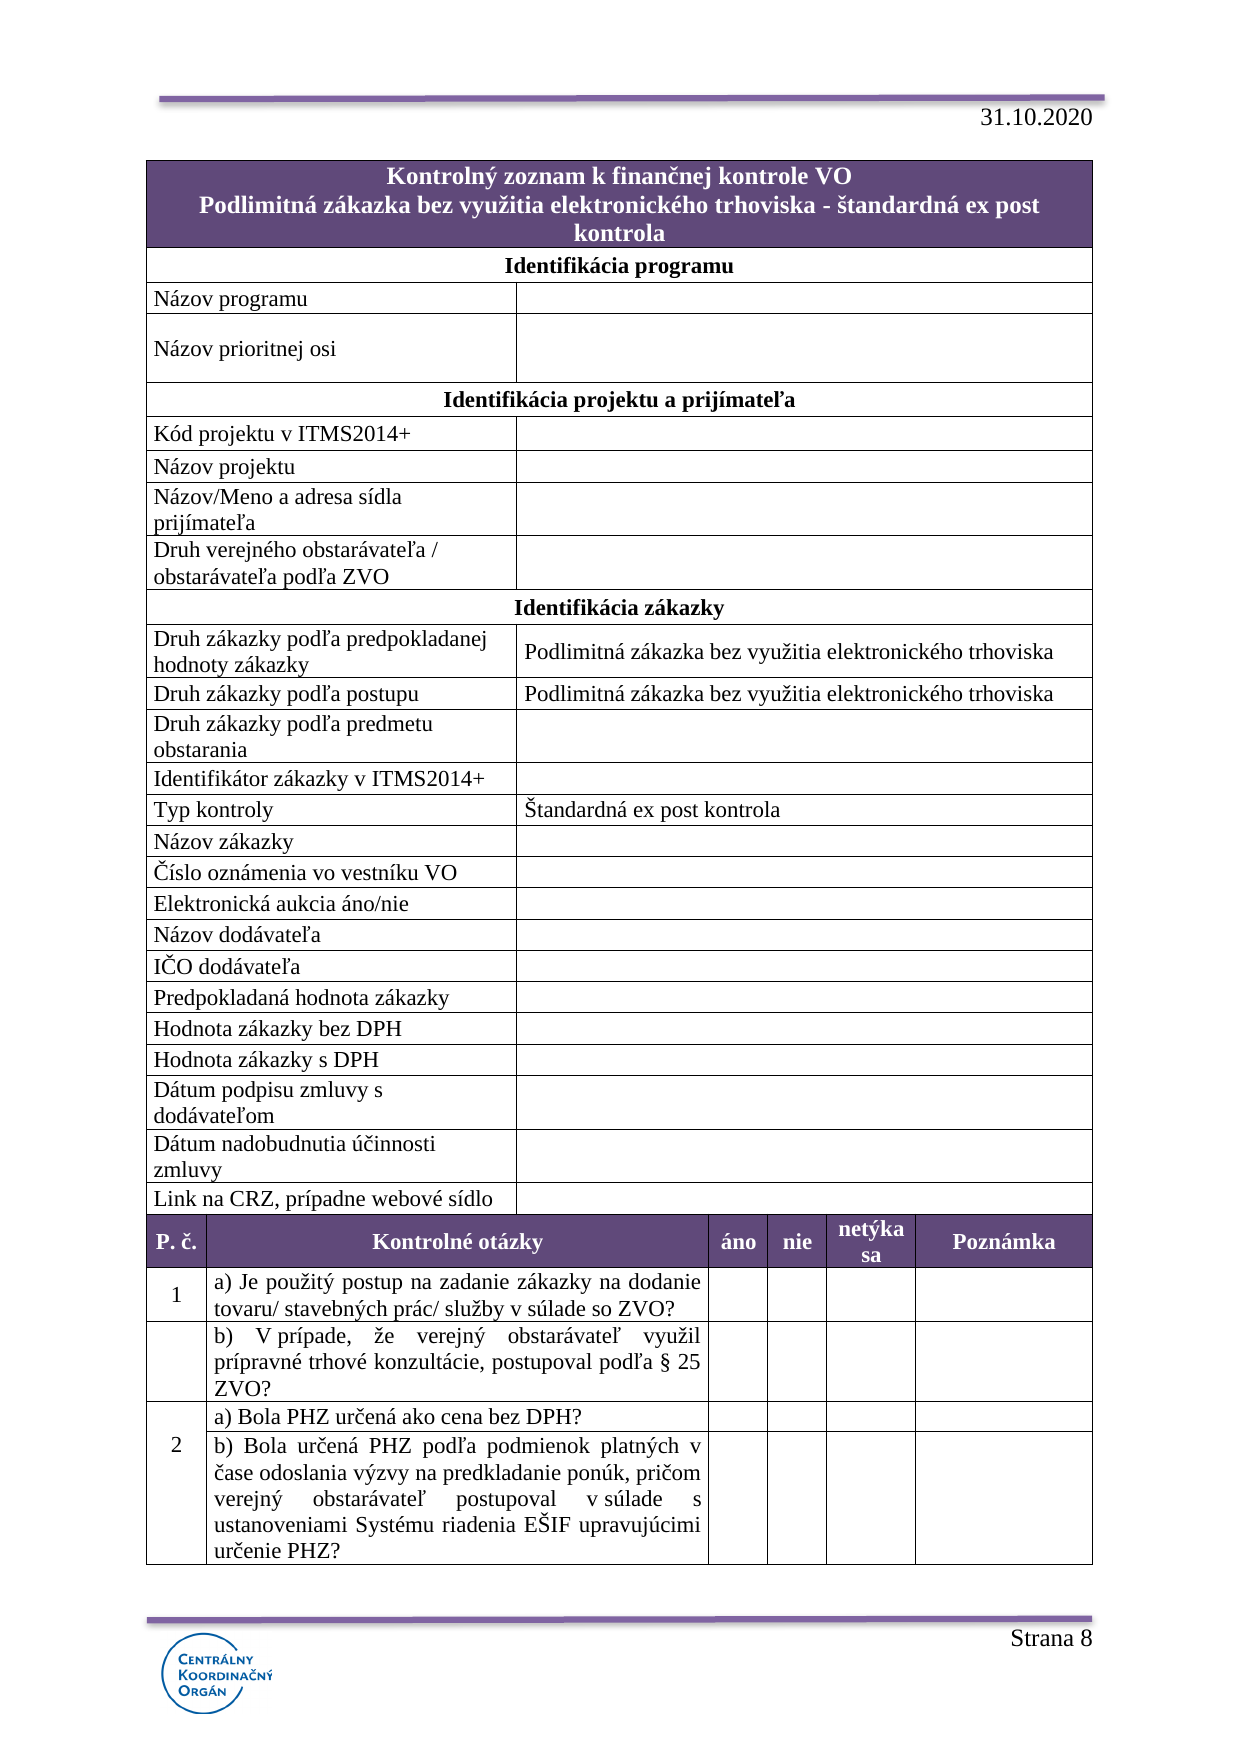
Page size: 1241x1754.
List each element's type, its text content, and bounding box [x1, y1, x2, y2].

table_cell b) Bola určená PHZ podľa podmienok platných v čase odoslania výzvy na predkladanie ponúk, pričom verejný obstarávateľ postupoval v súlade s ustanoveniami Systému riadenia EŠIF upravujúcimi určenie PHZ? [207, 1432, 708, 1564]
table_cell [517, 826, 1092, 856]
table_cell Identifikácia zákazky [147, 590, 1092, 623]
table_cell [517, 982, 1092, 1012]
table_cell Názov programu [147, 283, 516, 313]
table_cell Názov dodávateľa [147, 920, 516, 950]
table_cell Predpokladaná hodnota zákazky [147, 982, 516, 1012]
table_cell [827, 1432, 915, 1564]
table_cell 2 [147, 1402, 206, 1564]
table_cell Názov prioritnej osi [147, 314, 516, 382]
table_cell [827, 1322, 915, 1401]
table_cell [517, 536, 1092, 589]
table_cell a) Bola PHZ určená ako cena bez DPH? [207, 1402, 708, 1431]
table_cell [517, 283, 1092, 313]
table_cell [517, 1076, 1092, 1128]
table_cell Hodnota zákazky s DPH [147, 1045, 516, 1075]
table_cell Typ kontroly [147, 795, 516, 825]
table_cell [517, 1183, 1092, 1213]
table_cell [517, 763, 1092, 793]
table_cell Názov projektu [147, 451, 516, 482]
table_cell b) V prípade, že verejný obstarávateľ využil prípravné trhové konzultácie, postupoval podľa § 25 ZVO? [207, 1322, 708, 1401]
table_cell Názov zákazky [147, 826, 516, 856]
table_cell [517, 710, 1092, 762]
table_cell Názov/Meno a adresa sídla prijímateľa [147, 483, 516, 535]
table_cell Identifikátor zákazky v ITMS2014+ [147, 763, 516, 793]
table_cell [517, 314, 1092, 382]
table_cell Druh zákazky podľa predpokladanej hodnoty zákazky [147, 625, 516, 677]
table_cell Dátum nadobudnutia účinnosti zmluvy [147, 1130, 516, 1182]
table_cell [916, 1432, 1092, 1564]
table_cell Druh zákazky podľa predmetu obstarania [147, 710, 516, 762]
table_cell Kontrolné otázky [207, 1215, 708, 1267]
table_cell [768, 1432, 826, 1564]
table_cell Podlimitná zákazka bez využitia elektronického trhoviska [517, 678, 1092, 708]
table_cell [517, 920, 1092, 950]
table_cell IČO dodávateľa [147, 951, 516, 981]
table_cell Identifikácia projektu a prijímateľa [147, 383, 1092, 416]
table_cell [517, 1130, 1092, 1182]
table_cell Identifikácia programu [147, 248, 1092, 282]
table_cell Elektronická aukcia áno/nie [147, 888, 516, 918]
table_cell [517, 417, 1092, 450]
table_cell netýka sa [827, 1215, 915, 1267]
table_cell [517, 1013, 1092, 1043]
table_cell Druh verejného obstarávateľa / obstarávateľa podľa ZVO [147, 536, 516, 589]
table_cell [709, 1322, 767, 1401]
table_cell áno [709, 1215, 767, 1267]
table_cell [827, 1268, 915, 1321]
table_cell Druh zákazky podľa postupu [147, 678, 516, 708]
table_cell Dátum podpisu zmluvy s dodávateľom [147, 1076, 516, 1128]
table_cell [517, 451, 1092, 482]
table_cell Kód projektu v ITMS2014+ [147, 417, 516, 450]
table_cell [827, 1402, 915, 1431]
table_cell Štandardná ex post kontrola [517, 795, 1092, 825]
table_cell [768, 1268, 826, 1321]
table_cell [709, 1268, 767, 1321]
table_cell P. č. [147, 1215, 206, 1267]
table_cell [916, 1322, 1092, 1401]
table_cell [147, 1322, 206, 1401]
table_cell [916, 1402, 1092, 1431]
table_cell [517, 1045, 1092, 1075]
table_cell [517, 888, 1092, 918]
table_cell [517, 857, 1092, 887]
table_cell [916, 1268, 1092, 1321]
table_cell [768, 1402, 826, 1431]
table_cell Podlimitná zákazka bez využitia elektronického trhoviska [517, 625, 1092, 677]
table_cell Hodnota zákazky bez DPH [147, 1013, 516, 1043]
table_cell [517, 951, 1092, 981]
table_cell [517, 483, 1092, 535]
table_cell [768, 1322, 826, 1401]
table_cell Číslo oznámenia vo vestníku VO [147, 857, 516, 887]
table_cell nie [768, 1215, 826, 1267]
picture [159, 1631, 272, 1713]
table_cell 1 [147, 1268, 206, 1321]
table_cell [709, 1432, 767, 1564]
table_cell Link na CRZ, prípadne webové sídlo [147, 1183, 516, 1213]
table_header Kontrolný zoznam k finančnej kontrole VO Podlimitná zákazka bez využitia elektronického trhoviska - štandardná ex post kontrola [147, 161, 1092, 247]
table_cell [709, 1402, 767, 1431]
table_cell a) Je použitý postup na zadanie zákazky na dodanie tovaru/ stavebných prác/ služby v súlade so ZVO? [207, 1268, 708, 1321]
table_cell Poznámka [916, 1215, 1092, 1267]
